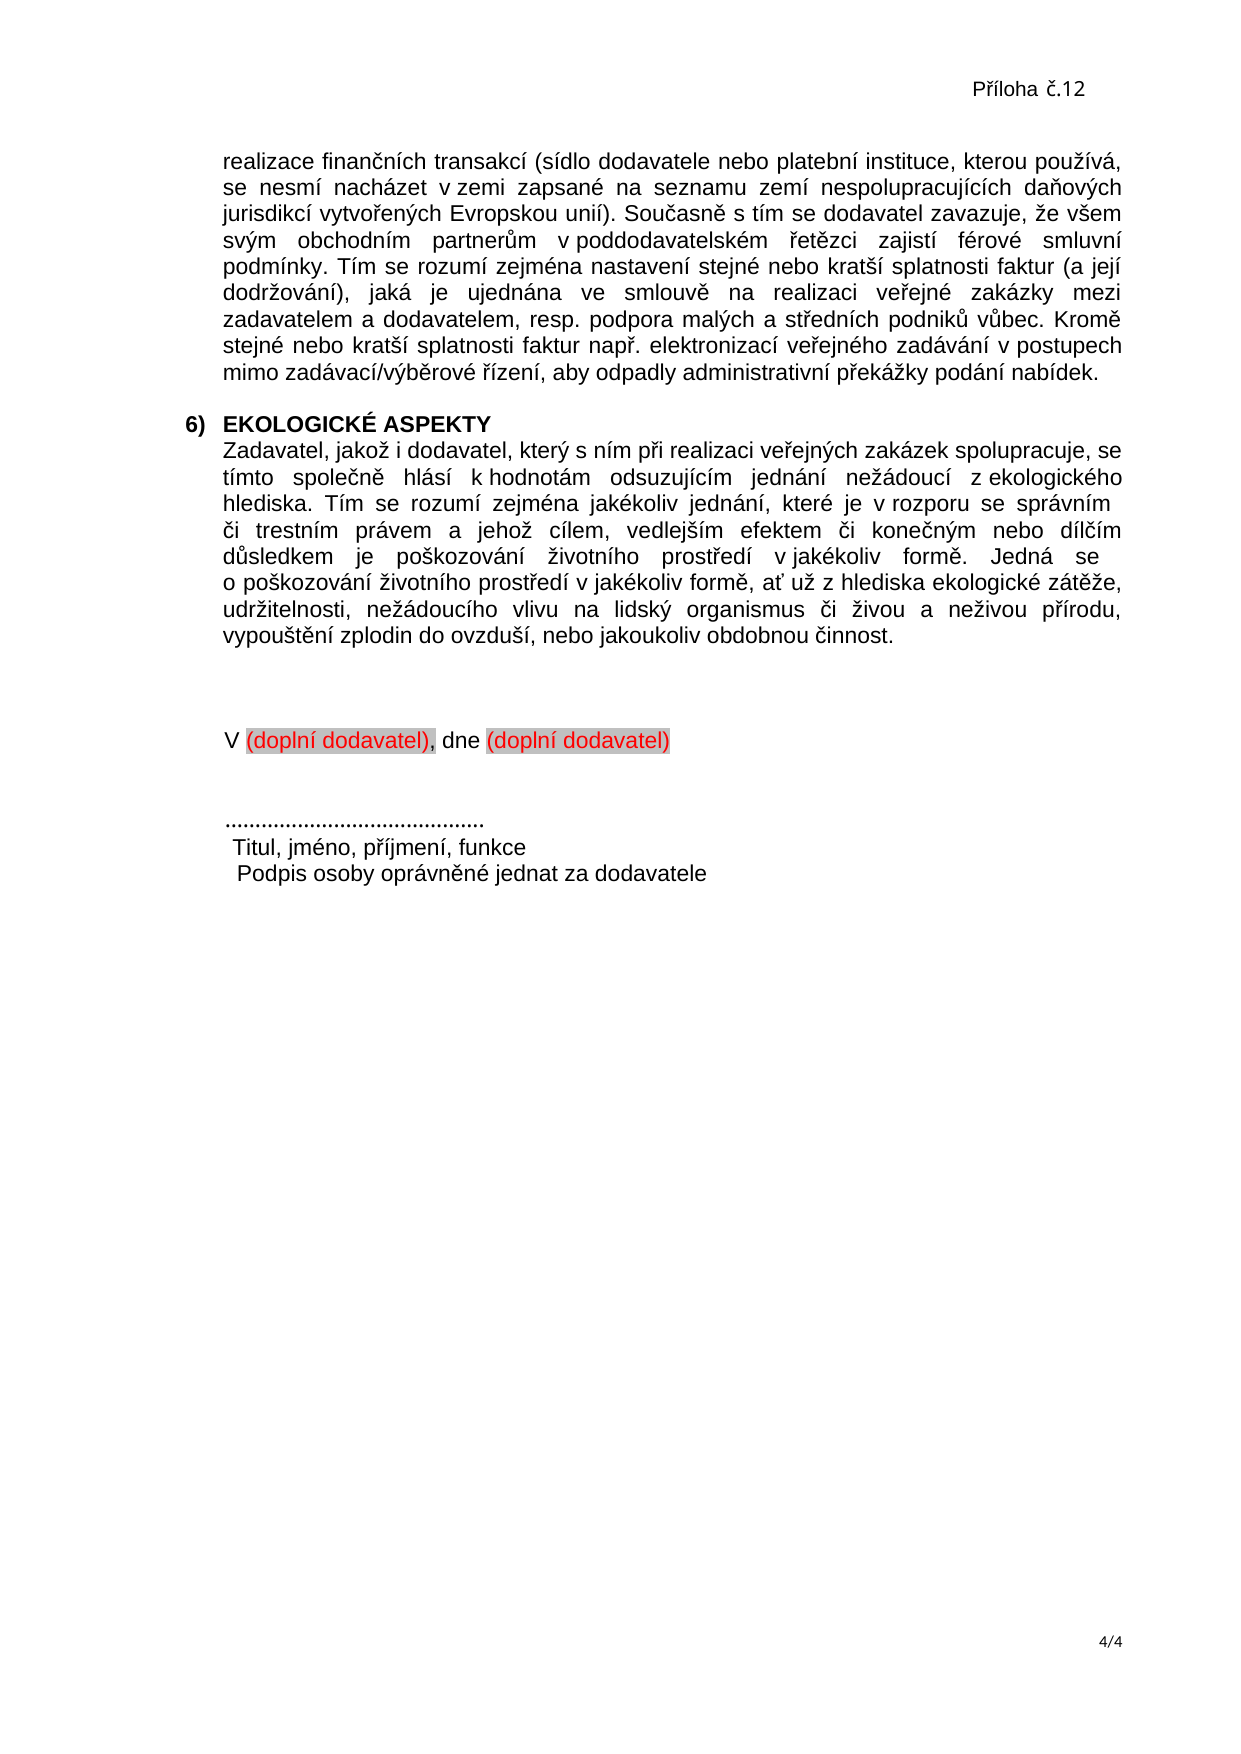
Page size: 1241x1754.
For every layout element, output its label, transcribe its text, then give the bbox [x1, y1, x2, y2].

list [223, 148, 1122, 385]
list EKOLOGICKÉ ASPEKTY [185, 411, 1122, 437]
text V (doplní dodavatel), dne (doplní dodavatel) [148, 727, 1122, 754]
text Podpis osoby oprávněné jednat za dodavatele [148, 860, 1122, 887]
text ……………………………………. Titul, jméno, příjmení, funkce [207, 803, 1122, 860]
list Zadavatel, jakož i dodavatel, který s ním při realizaci veřejných zakázek spolupracuje, se tímto společně hlásí k hodnotám odsuzujícím jednání nežádoucí z ekologického hlediska. Tím se rozumí zejména jakékoliv jednání, které je v rozporu se správním či trestním právem a jehož cílem, vedlejším efektem či konečným nebo dílčím důsledkem je poškozování životního prostředí v jakékoliv formě. Jedná se o poškozování životního prostředí v jakékoliv formě, ať už z hlediska ekologické zátěže, udržitelnosti, nežádoucího vlivu na lidský organismus či živou a neživou přírodu, vypouštění zplodin do ovzduší, nebo jakoukoliv obdobnou činnost. [223, 437, 1122, 648]
